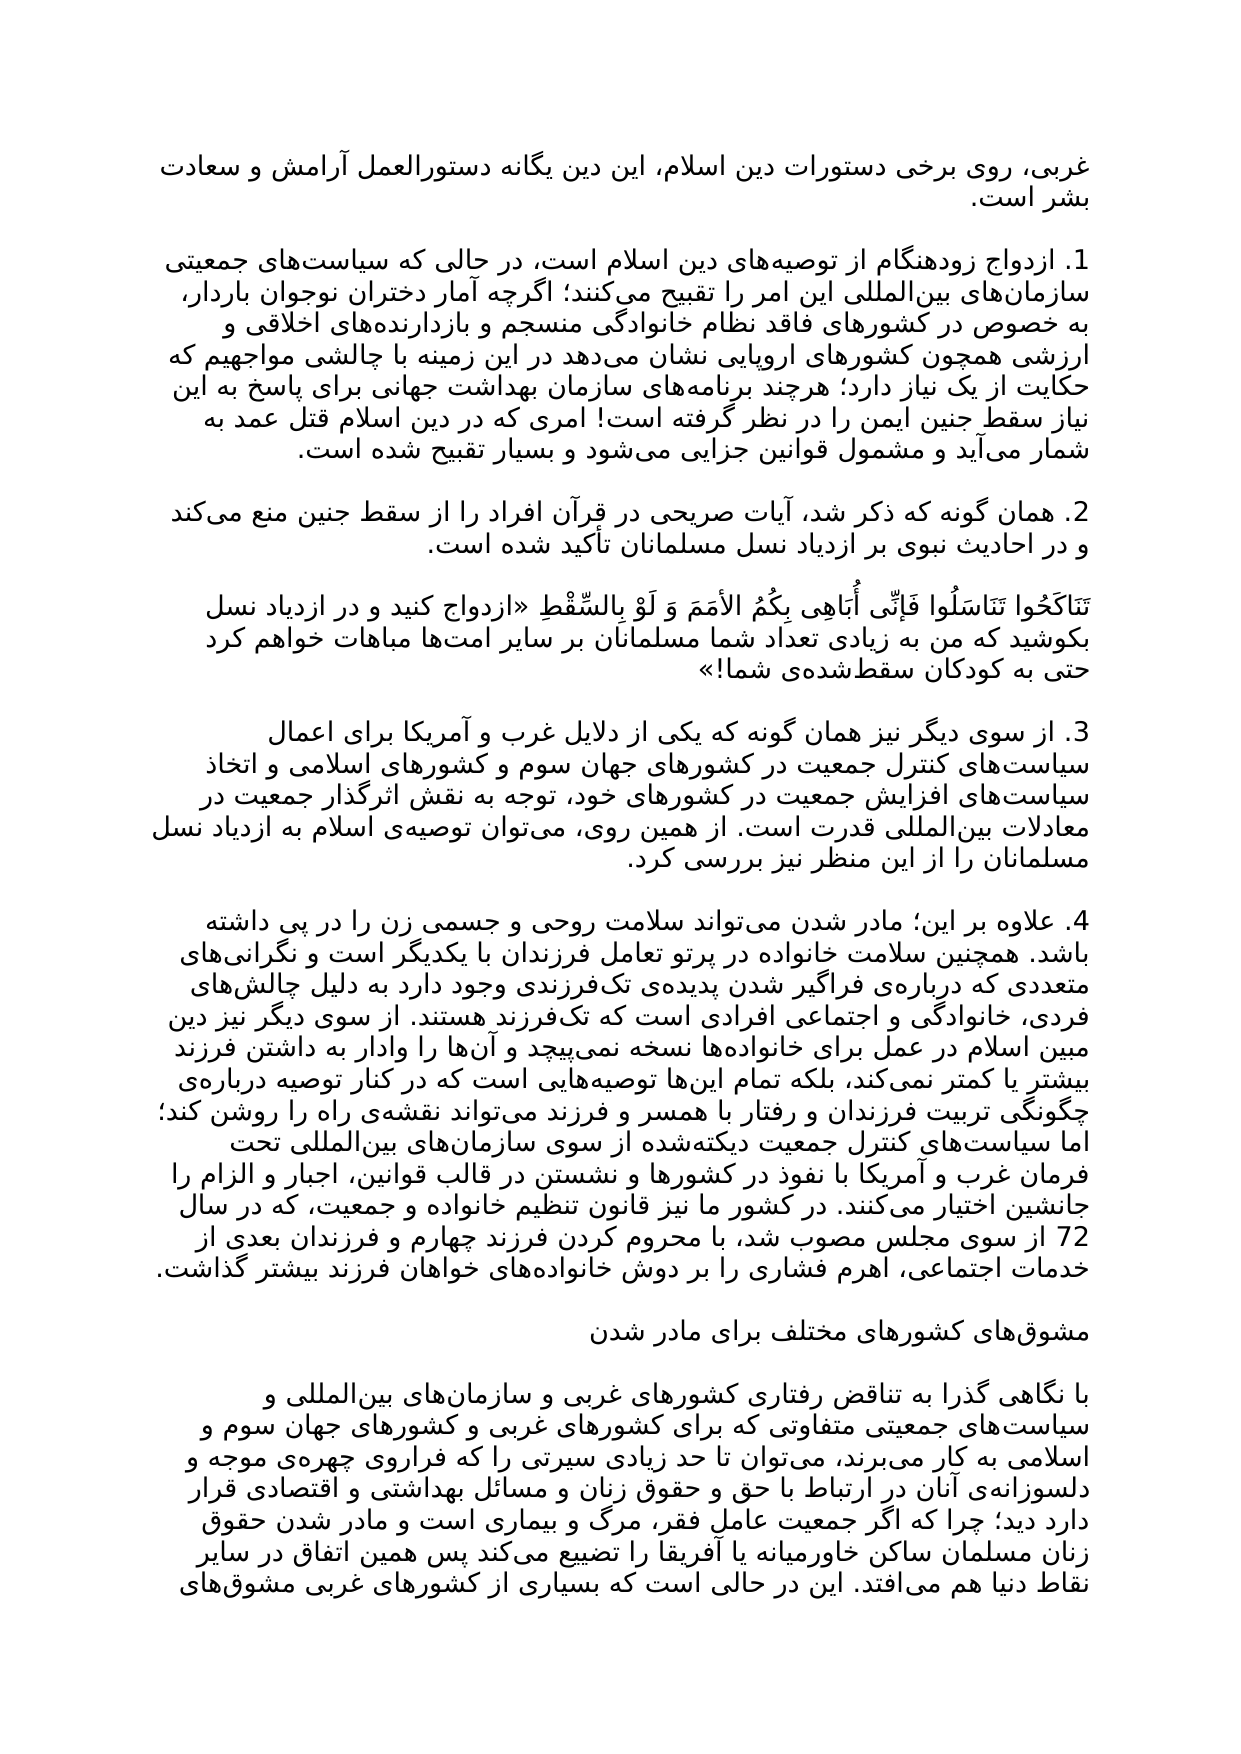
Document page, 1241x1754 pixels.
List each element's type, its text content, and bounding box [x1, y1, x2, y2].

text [150, 150, 1090, 213]
text مشوق‌های کشورهای مختلف برای مادر شدن [150, 1315, 1090, 1347]
text تَنَاکَحُوا تَنَاسَلُوا فَإنِّی‌ أُبَاهِی‌ بِکُمُ الأمَمَ وَ لَوْ بِالسِّقْطِ «ازدواج‌ کنید و در ازدیاد نسل‌ بکوشید که‌ من‌ به‌ زیادی‌ تعداد شما مسلمانان‌ بر سایر امت‌ها مباهات‌ خواهم‌ کرد حتی‌ به‌ کودکان‌ سقط‌شده‌ی‌ شما!» [150, 591, 1090, 685]
text 2. همان گونه که ذکر شد، آیات صریحی در قرآن افراد را از سقط جنین منع می‌کند و در احادیث نبوی بر ازدیاد نسل مسلمانان تأکید شده است. [150, 496, 1090, 559]
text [150, 1378, 1090, 1599]
text 1. ازدواج زودهنگام از توصیه‌های دین اسلام است، در حالی که سیاست‌های جمعیتی سازمان‌های بین‌المللی این امر را تقبیح می‌کنند؛ اگرچه آمار دختران نوجوان باردار، به خصوص در کشورهای فاقد نظام خانوادگی منسجم و بازدارنده‌های اخلاقی و ارزشی همچون کشورهای اروپایی نشان می‌دهد در این زمینه با چالشی مواجهیم که حکایت از یک نیاز دارد؛ هرچند برنامه‌های سازمان بهداشت جهانی برای پاسخ به این نیاز سقط جنین ایمن را در نظر گرفته است! امری که در دین اسلام قتل عمد به شمار می‌آید و مشمول قوانین جزایی می‌شود و بسیار تقبیح شده است. [150, 244, 1090, 465]
text 4. علاوه بر این؛ مادر شدن می‌تواند سلامت روحی و جسمی زن را در پی داشته باشد. همچنین سلامت خانواده در پرتو تعامل فرزندان با یکدیگر است و نگرانی‌های متعددی که درباره‌ی فراگیر شدن پدیده‌ی تک‌فرزندی وجود دارد به دلیل چالش‌های فردی، خانوادگی و اجتماعی افرادی است که تک‌فرزند هستند. از سوی دیگر نیز دین مبین اسلام در عمل برای خانواده‌ها نسخه نمی‌پیچد و آن‌ها را وادار به داشتن فرزند بیشتر یا کمتر نمی‌کند، بلکه تمام این‌ها توصیه‌هایی است که در کنار توصیه درباره‌ی چگونگی تربیت فرزندان و رفتار با همسر و فرزند می‌تواند نقشه‌ی راه را روشن کند؛ اما سیاست‌های کنترل جمعیت دیکته‌شده از سوی سازمان‌های بین‌المللی تحت فرمان غرب و آمریکا با نفوذ در کشورها و نشستن در قالب قوانین، ‌اجبار و الزام را جانشین اختیار می‌کنند. در کشور ما نیز قانون تنظیم خانواده و جمعیت، که در سال 72 از سوی مجلس مصوب شد، با محروم کردن فرزند چهارم و فرزندان بعدی از خدمات اجتماعی، اهرم فشاری را بر دوش خانواده‌های خواهان فرزند بیشتر گذاشت. [150, 905, 1090, 1284]
text 3. از سوی دیگر نیز همان گونه که یکی از دلایل غرب و آمریکا برای اعمال سیاست‌های کنترل جمعیت در کشورهای جهان سوم و کشورهای اسلامی و اتخاذ سیاست‌های افزایش جمعیت در کشورهای خود،‌ توجه به نقش اثرگذار جمعیت در معادلات بین‌المللی قدرت است. از همین روی، می‌توان توصیه‌ی اسلام به ازدیاد نسل مسلمانان را از این منظر نیز بررسی کرد. [150, 716, 1090, 874]
